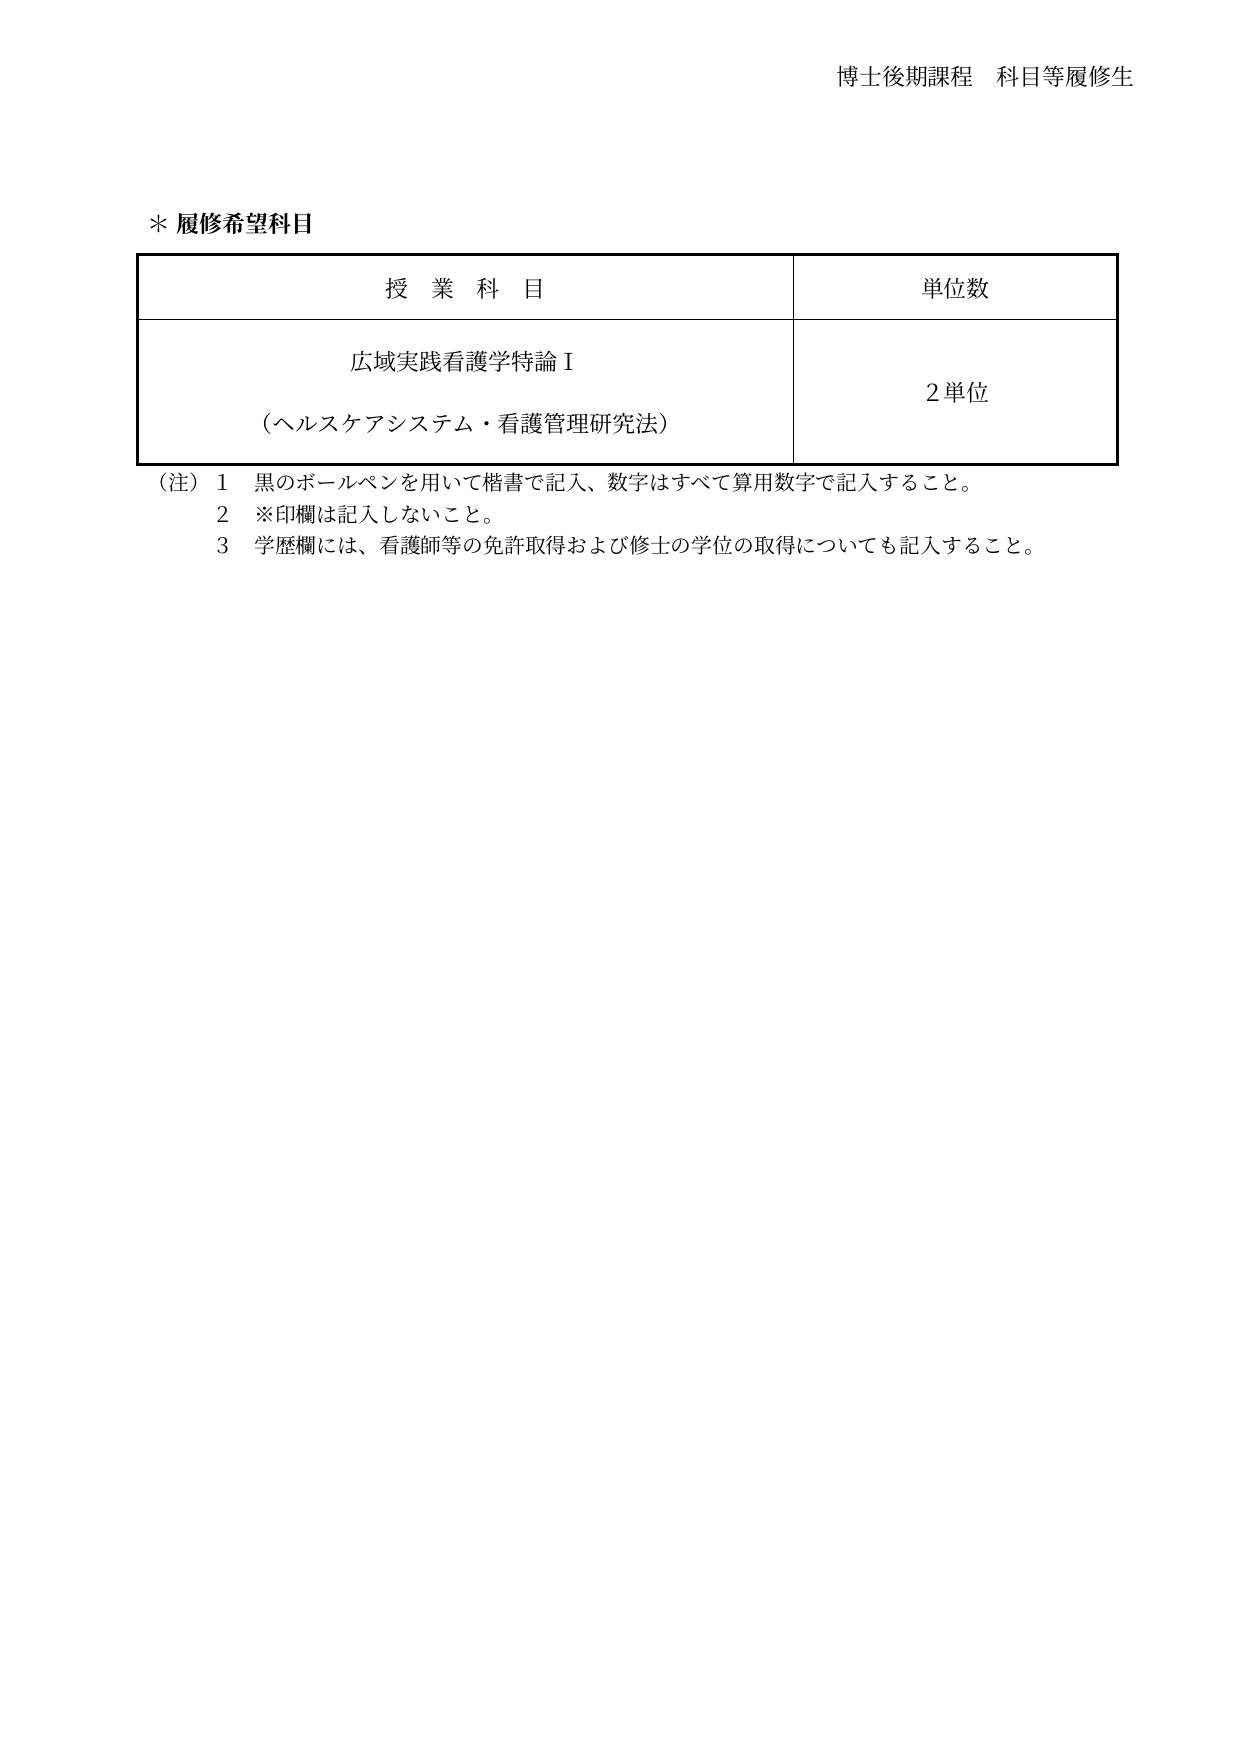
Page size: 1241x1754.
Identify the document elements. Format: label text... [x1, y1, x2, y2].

text （注） １ 黒のボールペンを用いて楷書で記入、数字はすべて算用数字で記入すること。 [148, 466, 1134, 497]
text ＊ 履修希望科目 [148, 191, 1134, 253]
text ３ 学歴欄には、看護師等の免許取得および修士の学位の取得についても記入すること。 [148, 528, 1134, 560]
table_header 授 業 科 目 [139, 256, 793, 319]
table_cell ２単位 [794, 320, 1116, 463]
table_cell 広域実践看護学特論Ⅰ （ヘルスケアシステム・看護管理研究法） [139, 320, 793, 463]
text ２ ※印欄は記入しないこと。 [148, 497, 1134, 528]
table_header 単位数 [794, 256, 1116, 319]
